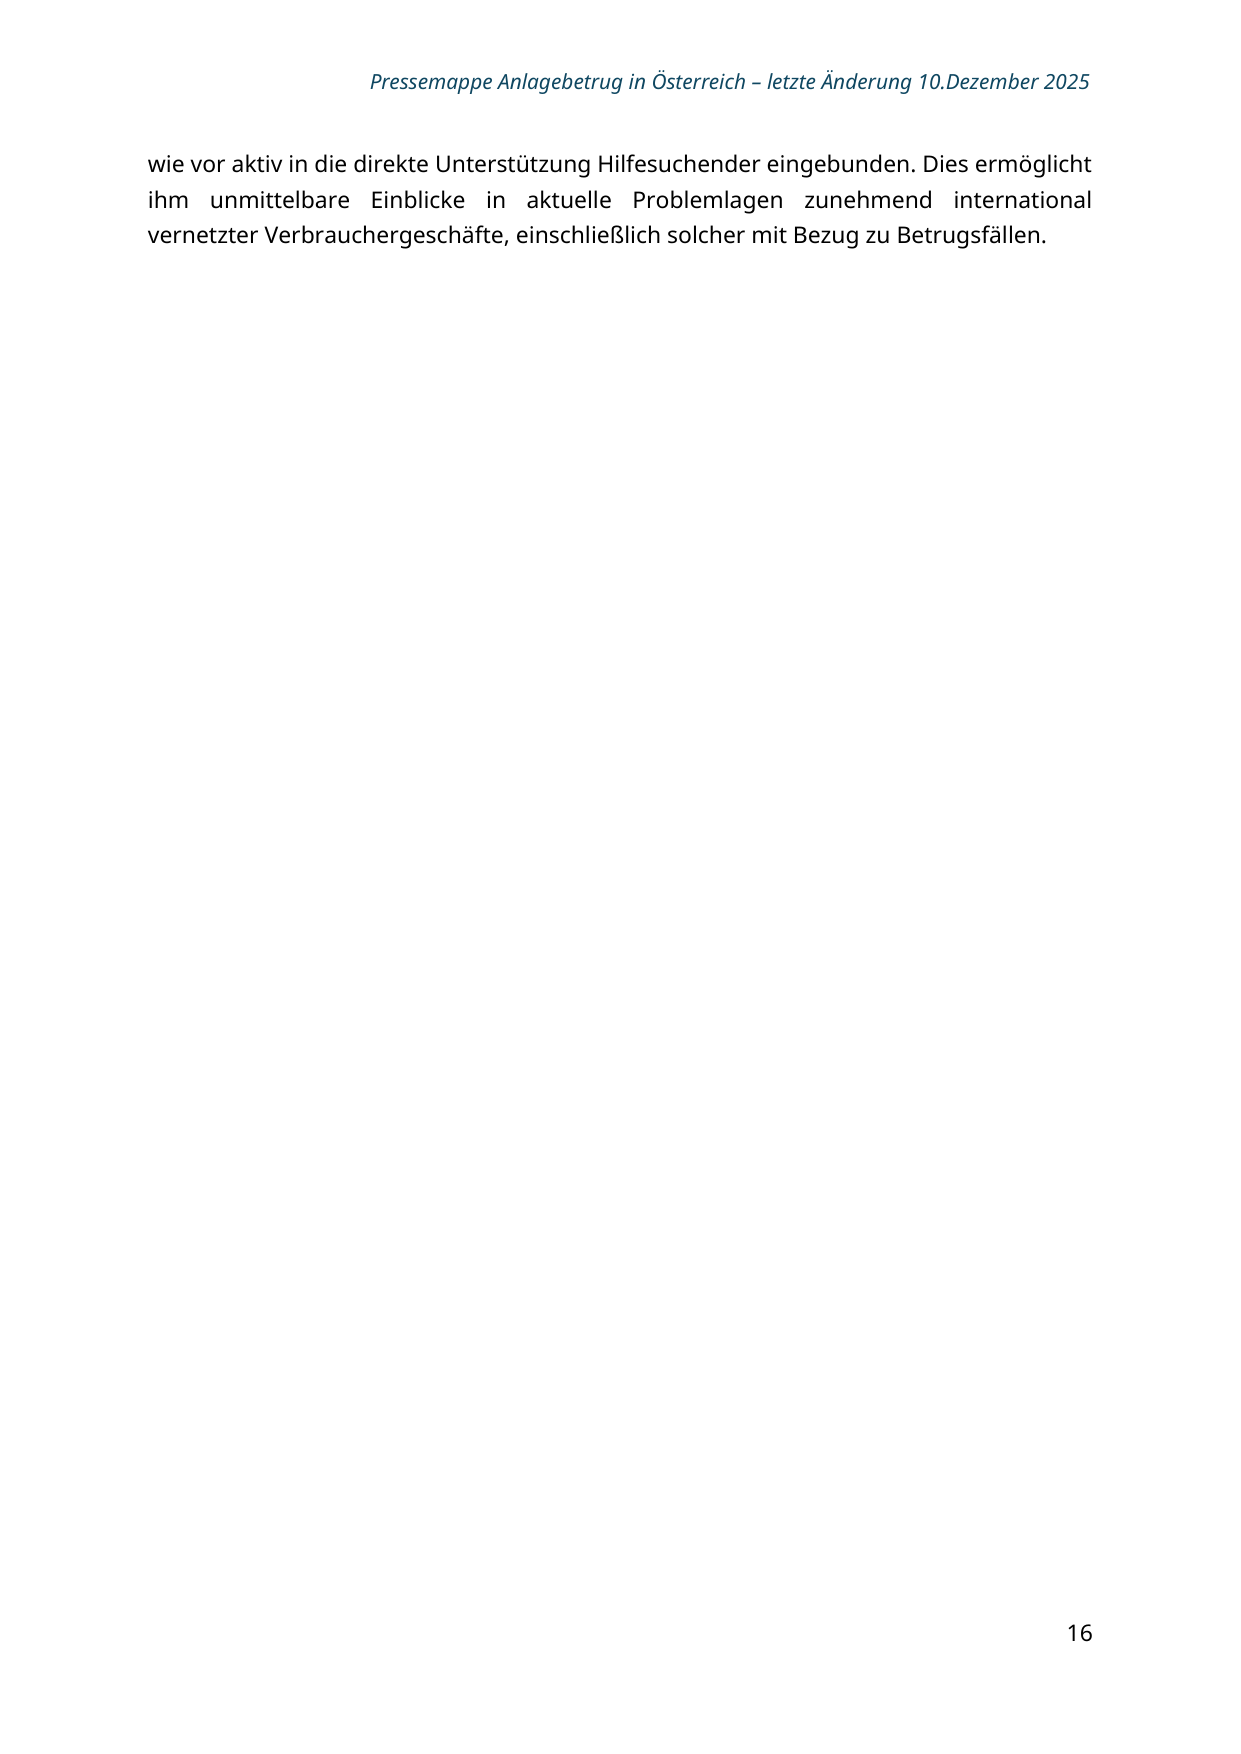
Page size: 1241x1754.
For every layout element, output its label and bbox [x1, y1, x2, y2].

text [148, 148, 1093, 251]
